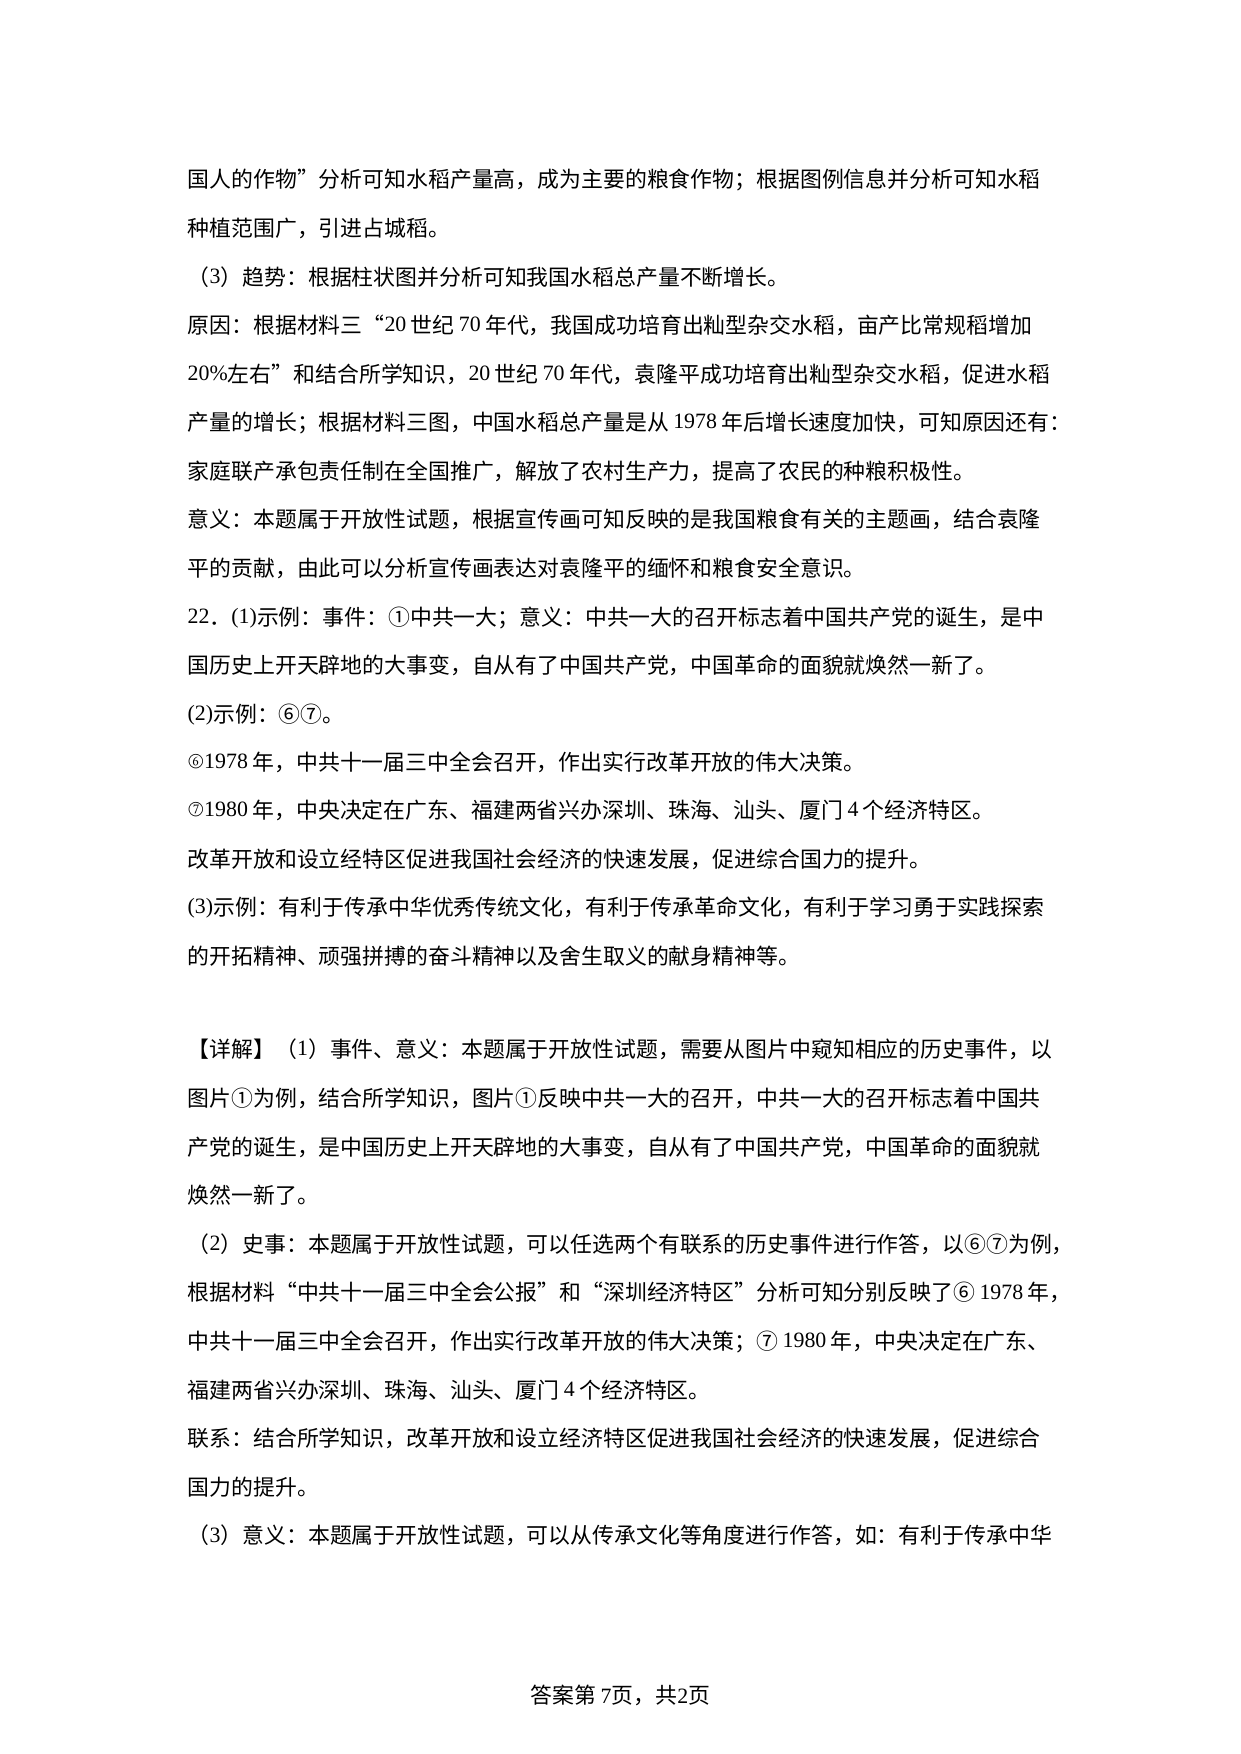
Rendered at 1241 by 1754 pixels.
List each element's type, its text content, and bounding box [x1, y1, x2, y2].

text 联系：结合所学知识，改革开放和设立经济特区促进我国社会经济的快速发展，促进综合国力的提升。 [187, 1421, 1053, 1502]
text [187, 1518, 1053, 1550]
text (2)示例：⑥⑦。 [187, 696, 1053, 729]
text (3)示例：有利于传承中华优秀传统文化，有利于传承革命文化，有利于学习勇于实践探索的开拓精神、顽强拼搏的奋斗精神以及舍生取义的献身精神等。 [187, 889, 1053, 971]
text 改革开放和设立经特区促进我国社会经济的快速发展，促进综合国力的提升。 [187, 841, 1053, 874]
text 意义：本题属于开放性试题，根据宣传画可知反映的是我国粮食有关的主题画，结合袁隆平的贡献，由此可以分析宣传画表达对袁隆平的缅怀和粮食安全意识。 [187, 502, 1053, 583]
text 【详解】（1）事件、意义：本题属于开放性试题，需要从图片中窥知相应的历史事件，以图片①为例，结合所学知识，图片①反映中共一大的召开，中共一大的召开标志着中国共产党的诞生，是中国历史上开天辟地的大事变，自从有了中国共产党，中国革命的面貌就焕然一新了。 [187, 1032, 1053, 1210]
text 22．(1)示例：事件：①中共一大；意义：中共一大的召开标志着中国共产党的诞生，是中国历史上开天辟地的大事变，自从有了中国共产党，中国革命的面貌就焕然一新了。 [187, 599, 1053, 680]
text ⑥1978年，中共十一届三中全会召开，作出实行改革开放的伟大决策。 [187, 744, 1053, 777]
text ⑦1980年，中央决定在广东、福建两省兴办深圳、珠海、汕头、厦门4个经济特区。 [187, 793, 1053, 825]
text （2）史事：本题属于开放性试题，可以任选两个有联系的历史事件进行作答，以⑥⑦为例，根据材料“中共十一届三中全会公报”和“深圳经济特区”分析可知分别反映了⑥1978年，中共十一届三中全会召开，作出实行改革开放的伟大决策；⑦1980年，中央决定在广东、福建两省兴办深圳、珠海、汕头、厦门4个经济特区。 [187, 1226, 1053, 1405]
text （3）趋势：根据柱状图并分析可知我国水稻总产量不断增长。 [187, 259, 1053, 292]
text 原因：根据材料三“20世纪70年代，我国成功培育出籼型杂交水稻，亩产比常规稻增加20%左右”和结合所学知识，20世纪70年代，袁隆平成功培育出籼型杂交水稻，促进水稻产量的增长；根据材料三图，中国水稻总产量是从1978年后增长速度加快，可知原因还有：家庭联产承包责任制在全国推广，解放了农村生产力，提高了农民的种粮积极性。 [187, 307, 1053, 486]
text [187, 162, 1053, 243]
